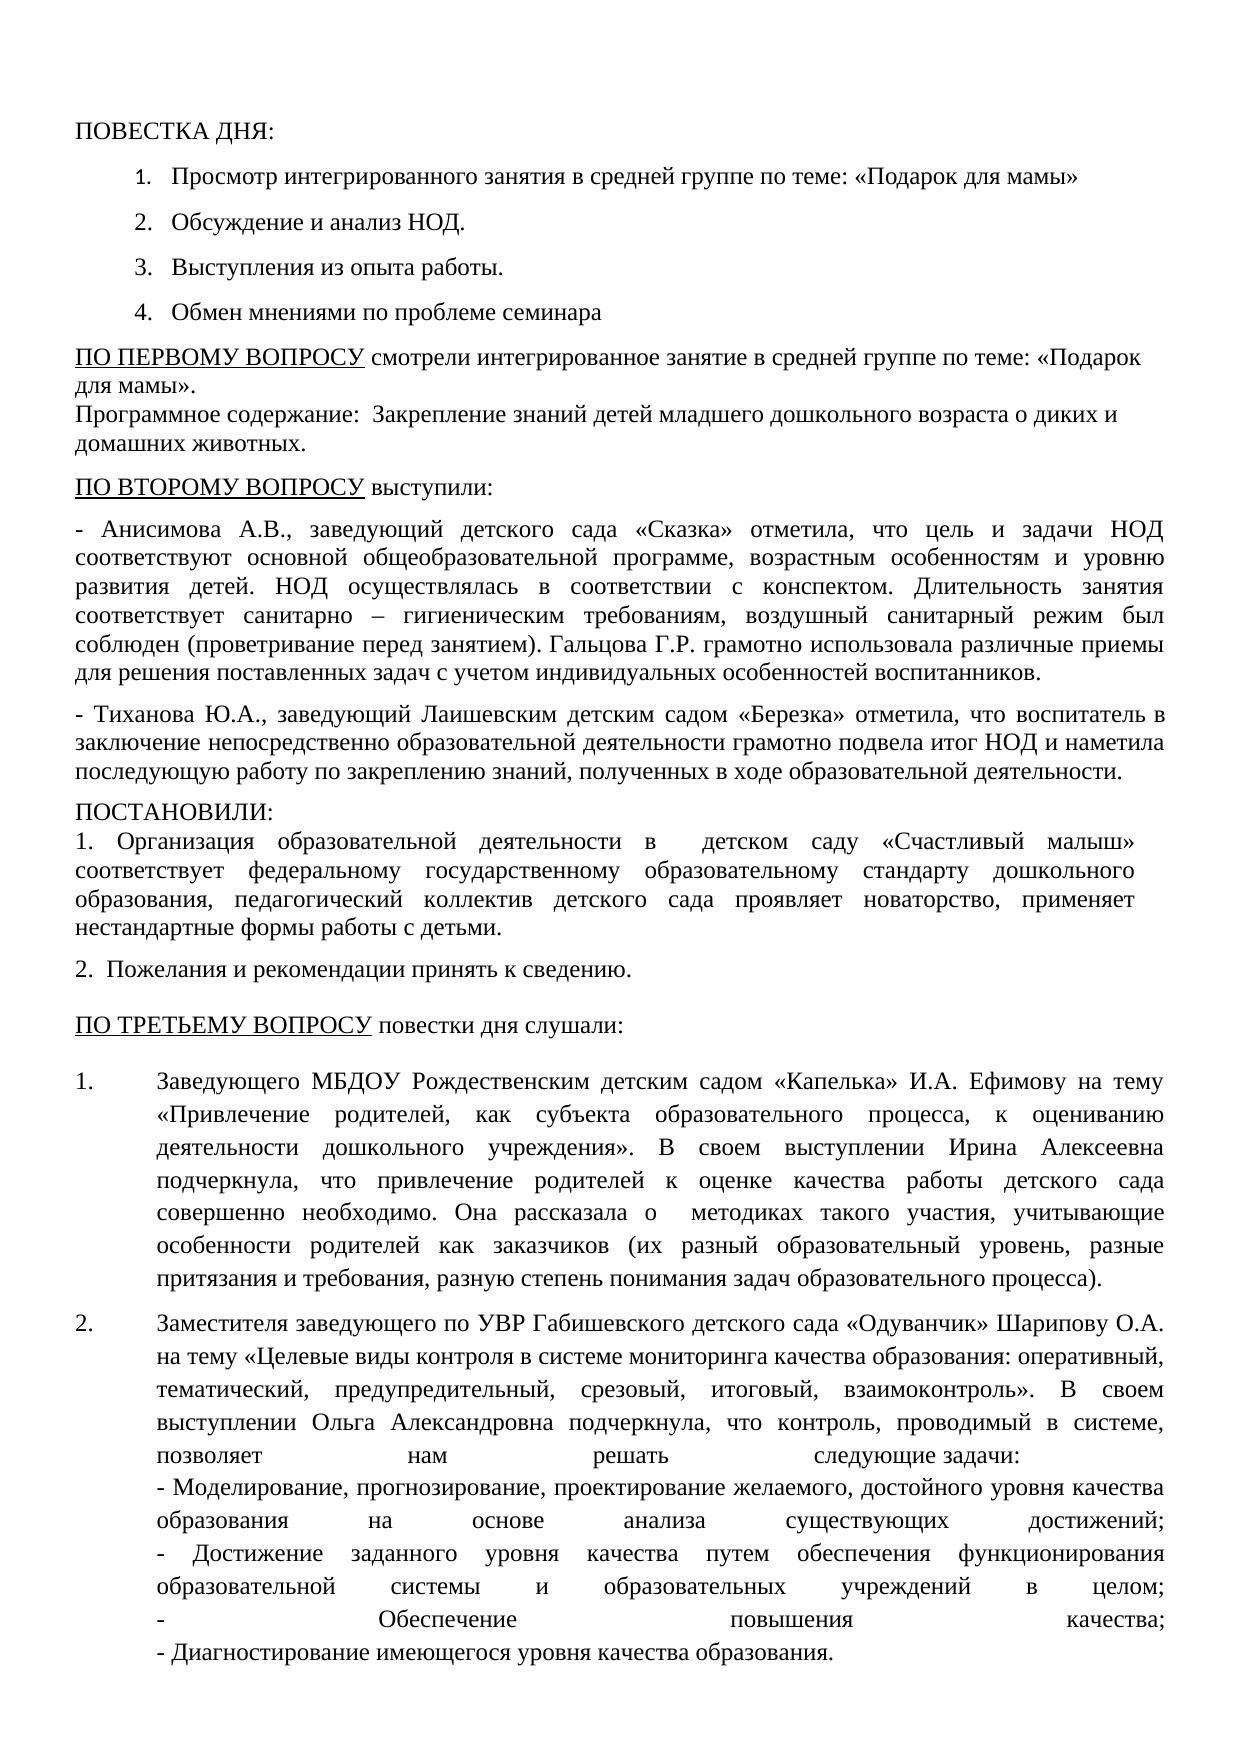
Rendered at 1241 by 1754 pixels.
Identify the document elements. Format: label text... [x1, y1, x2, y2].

text ПО ВТОРОМУ ВОПРОСУ выступили: [75, 472, 1165, 501]
text - Анисимова А.В., заведующий детского сада «Сказка» отметила, что цель и задачи НОД соответствуют основной общеобразовательной программе, возрастным особенностям и уровню развития детей. НОД осуществлялась в соответствии с конспектом. Длительность занятия соответствует санитарно – гигиеническим требованиям, воздушный санитарный режим был соблюден (проветривание перед занятием). Гальцова Г.Р. грамотно использовала различные приемы для решения поставленных задач с учетом индивидуальных особенностей воспитанников. [75, 514, 1165, 686]
text - Тиханова Ю.А., заведующий Лаишевским детским садом «Березка» отметила, что воспитатель в заключение непосредственно образовательной деятельности грамотно подвела итог НОД и наметила последующую работу по закреплению знаний, полученных в ходе образовательной деятельности. [75, 699, 1165, 785]
list Обсуждение и анализ НОД. [134, 203, 1165, 236]
list Выступления из опыта работы. [134, 248, 1165, 281]
text ПОСТАНОВИЛИ: 1. Организация образовательной деятельности в детском саду «Счастливый малыш» соответствует федеральному государственному образовательному стандарту дошкольного образования, педагогический коллектив детского сада проявляет новаторство, применяет нестандартные формы работы с детьми. [75, 797, 1136, 941]
list Заместителя заведующего по УВР Габишевского детского сада «Одуванчик» Шарипову О.А. на тему «Целевые виды контроля в системе мониторинга качества образования: оперативный, тематический, предупредительный, срезовый, итоговый, взаимоконтроль». В своем выступлении Ольга Александровна подчеркнула, что контроль, проводимый в системе, позволяет нам решать следующие задачи: - Моделирование, прогнозирование, проектирование желаемого, достойного уровня качества образования на основе анализа существующих достижений; - Достижение заданного уровня качества путем обеспечения функционирования образовательной системы и образовательных учреждений в целом; - Обеспечение повышения качества; - Диагностирование имеющегося уровня качества образования. [75, 1304, 1165, 1665]
list Обмен мнениями по проблеме семинара [134, 293, 1165, 326]
list Заведующего МБДОУ Рождественским детским садом «Капелька» И.А. Ефимову на тему «Привлечение родителей, как субъекта образовательного процесса, к оцениванию деятельности дошкольного учреждения». В своем выступлении Ирина Алексеевна подчеркнула, что привлечение родителей к оценке качества работы детского сада совершенно необходимо. Она рассказала о методиках такого участия, учитывающие особенности родителей как заказчиков (их разный образовательный уровень, разные притязания и требования, разную степень понимания задач образовательного процесса). [75, 1062, 1165, 1292]
list Просмотр интегрированного занятия в средней группе по теме: «Подарок для мамы» [134, 157, 1165, 190]
text ПО ТРЕТЬЕМУ ВОПРОСУ повестки дня слушали: [75, 1006, 1165, 1039]
text ПОВЕСТКА ДНЯ: [75, 116, 1165, 145]
text ПО ПЕРВОМУ ВОПРОСУ смотрели интегрированное занятие в средней группе по теме: «Подарок для мамы». Программное содержание: Закрепление знаний детей младшего дошкольного возраста о диких и домашних животных. [75, 342, 1165, 457]
text 2. Пожелания и рекомендации принять к сведению. [75, 954, 1165, 982]
